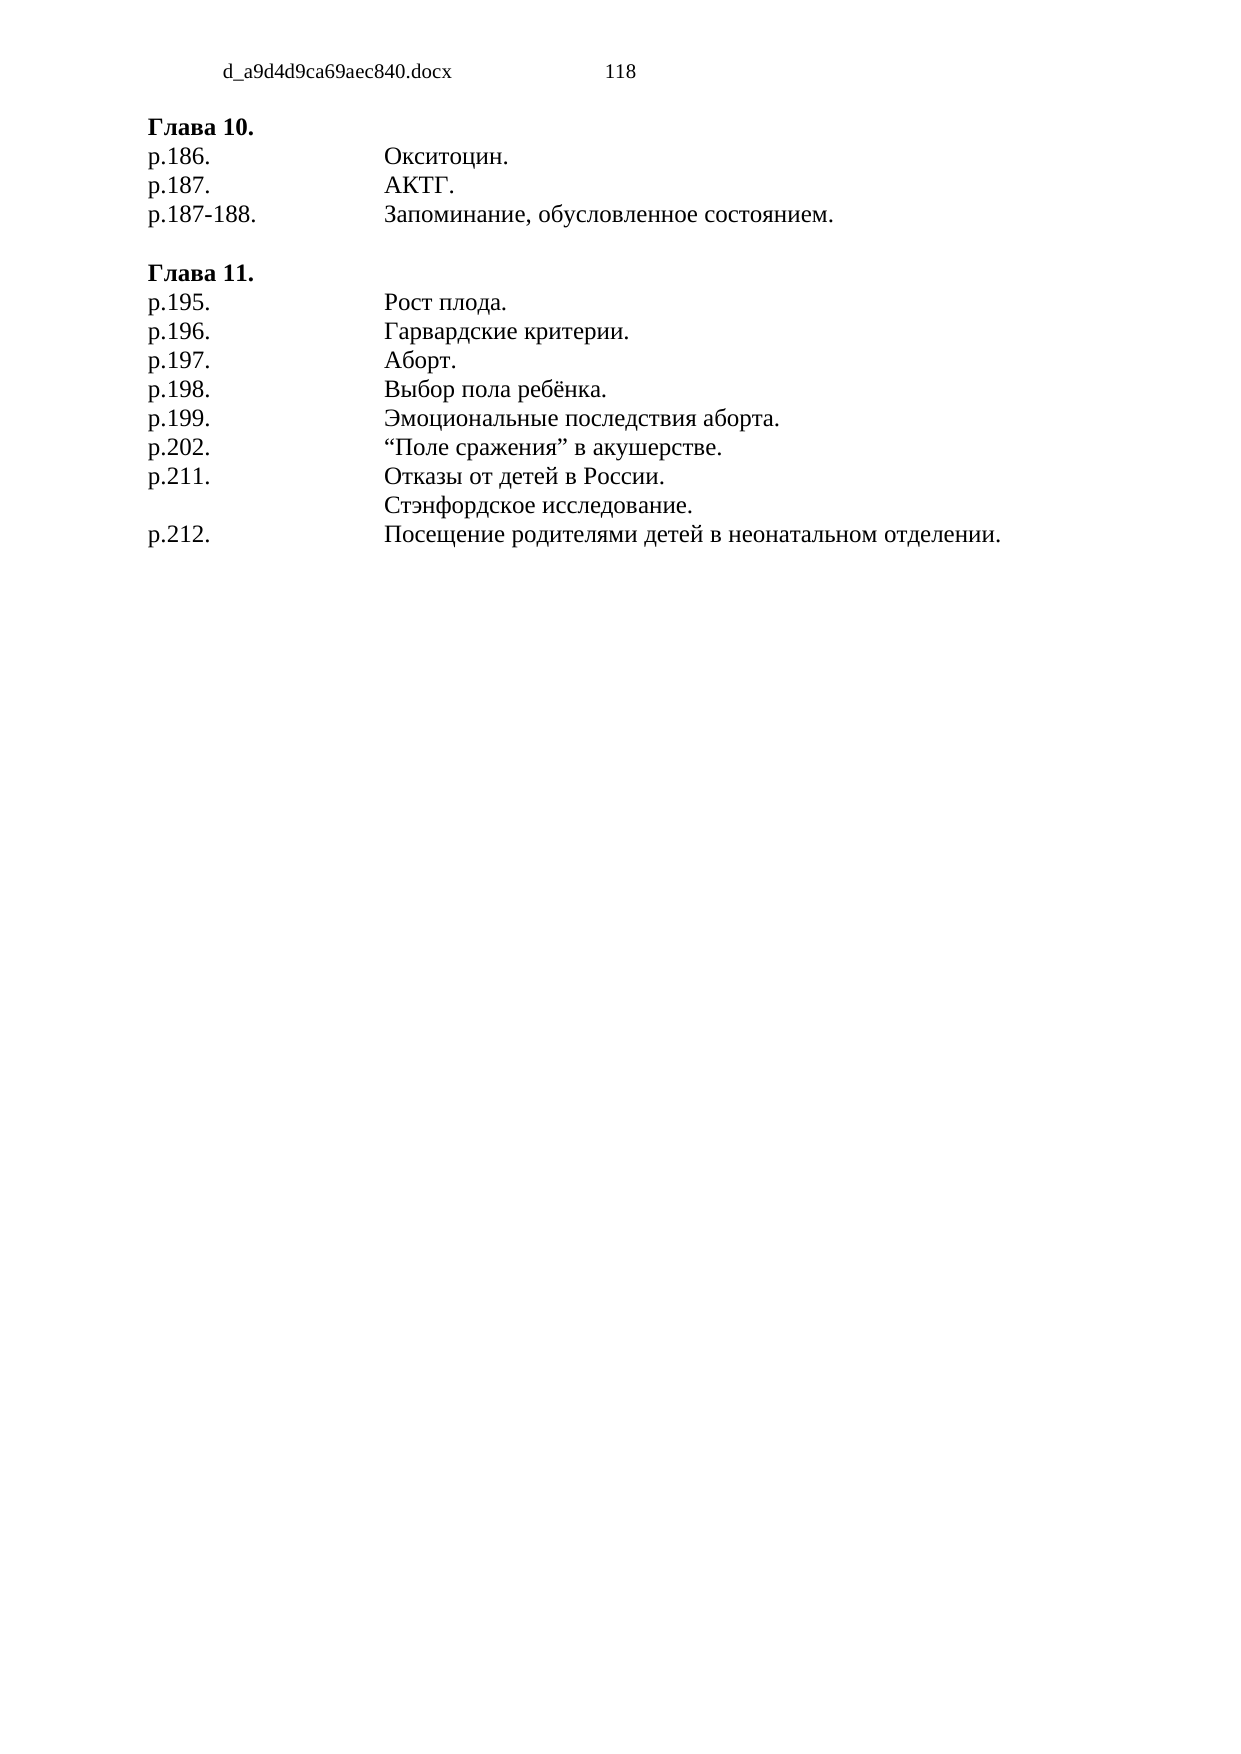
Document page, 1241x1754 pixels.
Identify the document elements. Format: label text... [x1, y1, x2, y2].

text р.196. Гарвардские критерии. [148, 316, 1063, 345]
text Стэнфордское исследование. [148, 490, 1063, 519]
text р.197. Аборт. [148, 345, 1063, 374]
text р.212. Посещение родителями детей в неонатальном отделении. [148, 519, 1063, 548]
text р.199. Эмоциональные последствия аборта. [148, 403, 1063, 432]
text р.187-188. Запоминание, обусловленное состоянием. [148, 199, 1063, 228]
text р.198. Выбор пола ребёнка. [148, 374, 1063, 403]
text Глава 10. [148, 112, 1063, 141]
text р.187. АКТГ. [148, 170, 1063, 199]
text р.202. “Поле сражения” в акушерстве. [148, 432, 1063, 461]
text Глава 11. [148, 257, 1063, 287]
text р.195. Рост плода. [148, 287, 1063, 316]
text р.211. Отказы от детей в России. [148, 461, 1063, 490]
text р.186. Окситоцин. [148, 141, 1063, 170]
